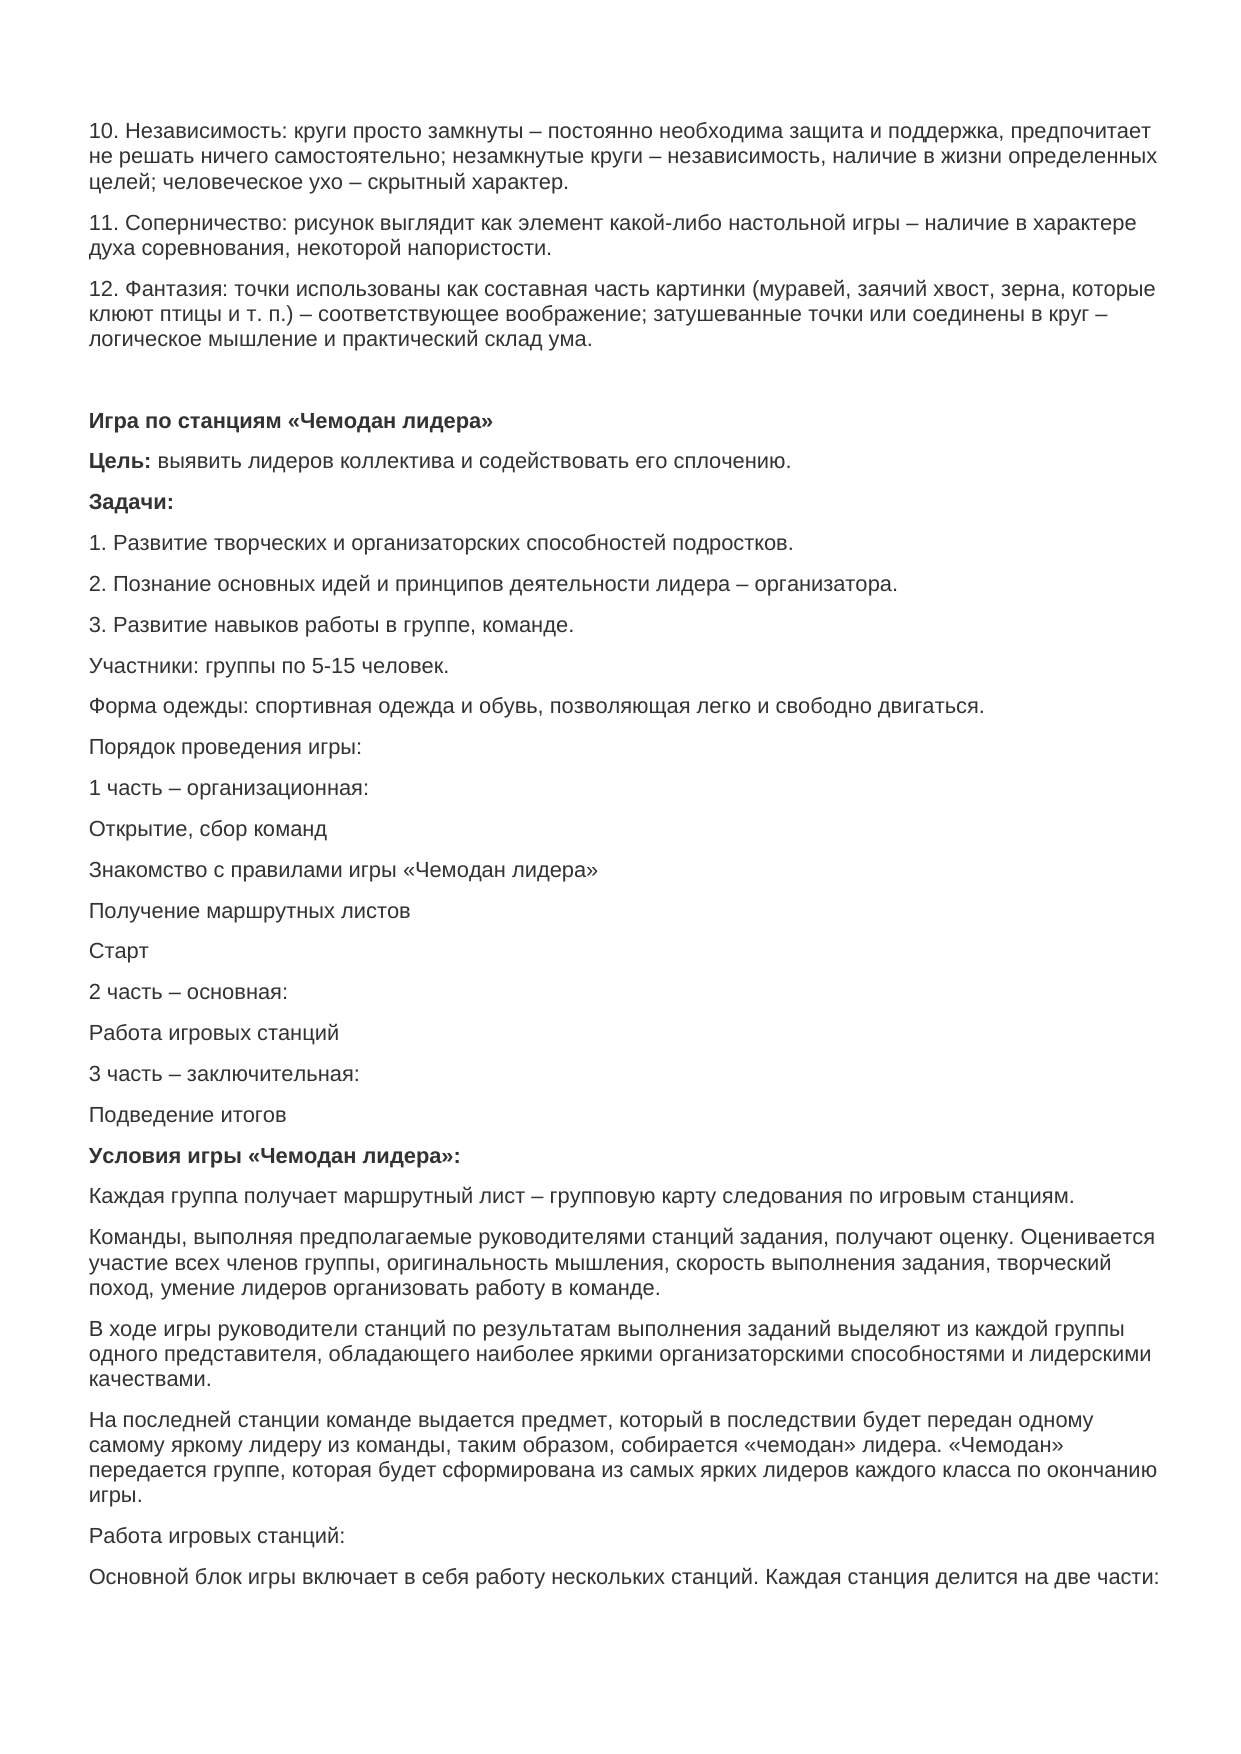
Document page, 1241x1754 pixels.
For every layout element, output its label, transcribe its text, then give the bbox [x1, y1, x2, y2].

text Основной блок игры включает в себя работу нескольких станций. Каждая станция делится на две части: [88, 1564, 1166, 1589]
text 11. Соперничество: рисунок выглядит как элемент какой-либо настольной игры – наличие в характере духа соревнования, некоторой напористости. [88, 209, 1166, 260]
text Работа игровых станций [88, 1020, 1166, 1045]
text 12. Фантазия: точки использованы как составная часть картинки (муравей, заячий хвост, зерна, которые клюют птицы и т. п.) – соответствующее воображение; затушеванные точки или соединены в круг – логическое мышление и практический склад ума. [88, 275, 1166, 351]
text На последней станции команде выдается предмет, который в последствии будет передан одному самому яркому лидеру из команды, таким образом, собирается «чемодан» лидера. «Чемодан» передается группе, которая будет сформирована из самых ярких лидеров каждого класса по окончанию игры. [88, 1407, 1166, 1507]
text Подведение итогов [88, 1102, 1166, 1127]
text Участники: группы по 5-15 человек. [88, 652, 1166, 678]
text Знакомство с правилами игры «Чемодан лидера» [88, 857, 1166, 882]
text Каждая группа получает маршрутный лист – групповую карту следования по игровым станциям. [88, 1183, 1166, 1208]
text Игра по станциям «Чемодан лидера» [88, 407, 1166, 433]
text Форма одежды: спортивная одежда и обувь, позволяющая легко и свободно двигаться. [88, 693, 1166, 718]
text Цель: выявить лидеров коллектива и содействовать его сплочению. [88, 448, 1166, 473]
text 10. Независимость: круги просто замкнуты – постоянно необходима защита и поддержка, предпочитает не решать ничего самостоятельно; незамкнутые круги – независимость, наличие в жизни определенных целей; человеческое ухо – скрытный характер. [88, 118, 1166, 194]
text Условия игры «Чемодан лидера»: [88, 1142, 1166, 1168]
text Работа игровых станций: [88, 1523, 1166, 1548]
text Команды, выполняя предполагаемые руководителями станций задания, получают оценку. Оценивается участие всех членов группы, оригинальность мышления, скорость выполнения задания, творческий поход, умение лидеров организовать работу в команде. [88, 1224, 1166, 1300]
text 3 часть – заключительная: [88, 1061, 1166, 1086]
text Порядок проведения игры: [88, 734, 1166, 759]
text 2 часть – основная: [88, 979, 1166, 1004]
text В ходе игры руководители станций по результатам выполнения заданий выделяют из каждой группы одного представителя, обладающего наиболее яркими организаторскими способностями и лидерскими качествами. [88, 1315, 1166, 1391]
text 1. Развитие творческих и организаторских способностей подростков. [88, 530, 1166, 555]
text 3. Развитие навыков работы в группе, команде. [88, 612, 1166, 637]
text Старт [88, 938, 1166, 963]
text Открытие, сбор команд [88, 816, 1166, 841]
text Получение маршрутных листов [88, 897, 1166, 923]
text Задачи: [88, 489, 1166, 514]
text 2. Познание основных идей и принципов деятельности лидера – организатора. [88, 571, 1166, 596]
text 1 часть – организационная: [88, 775, 1166, 800]
